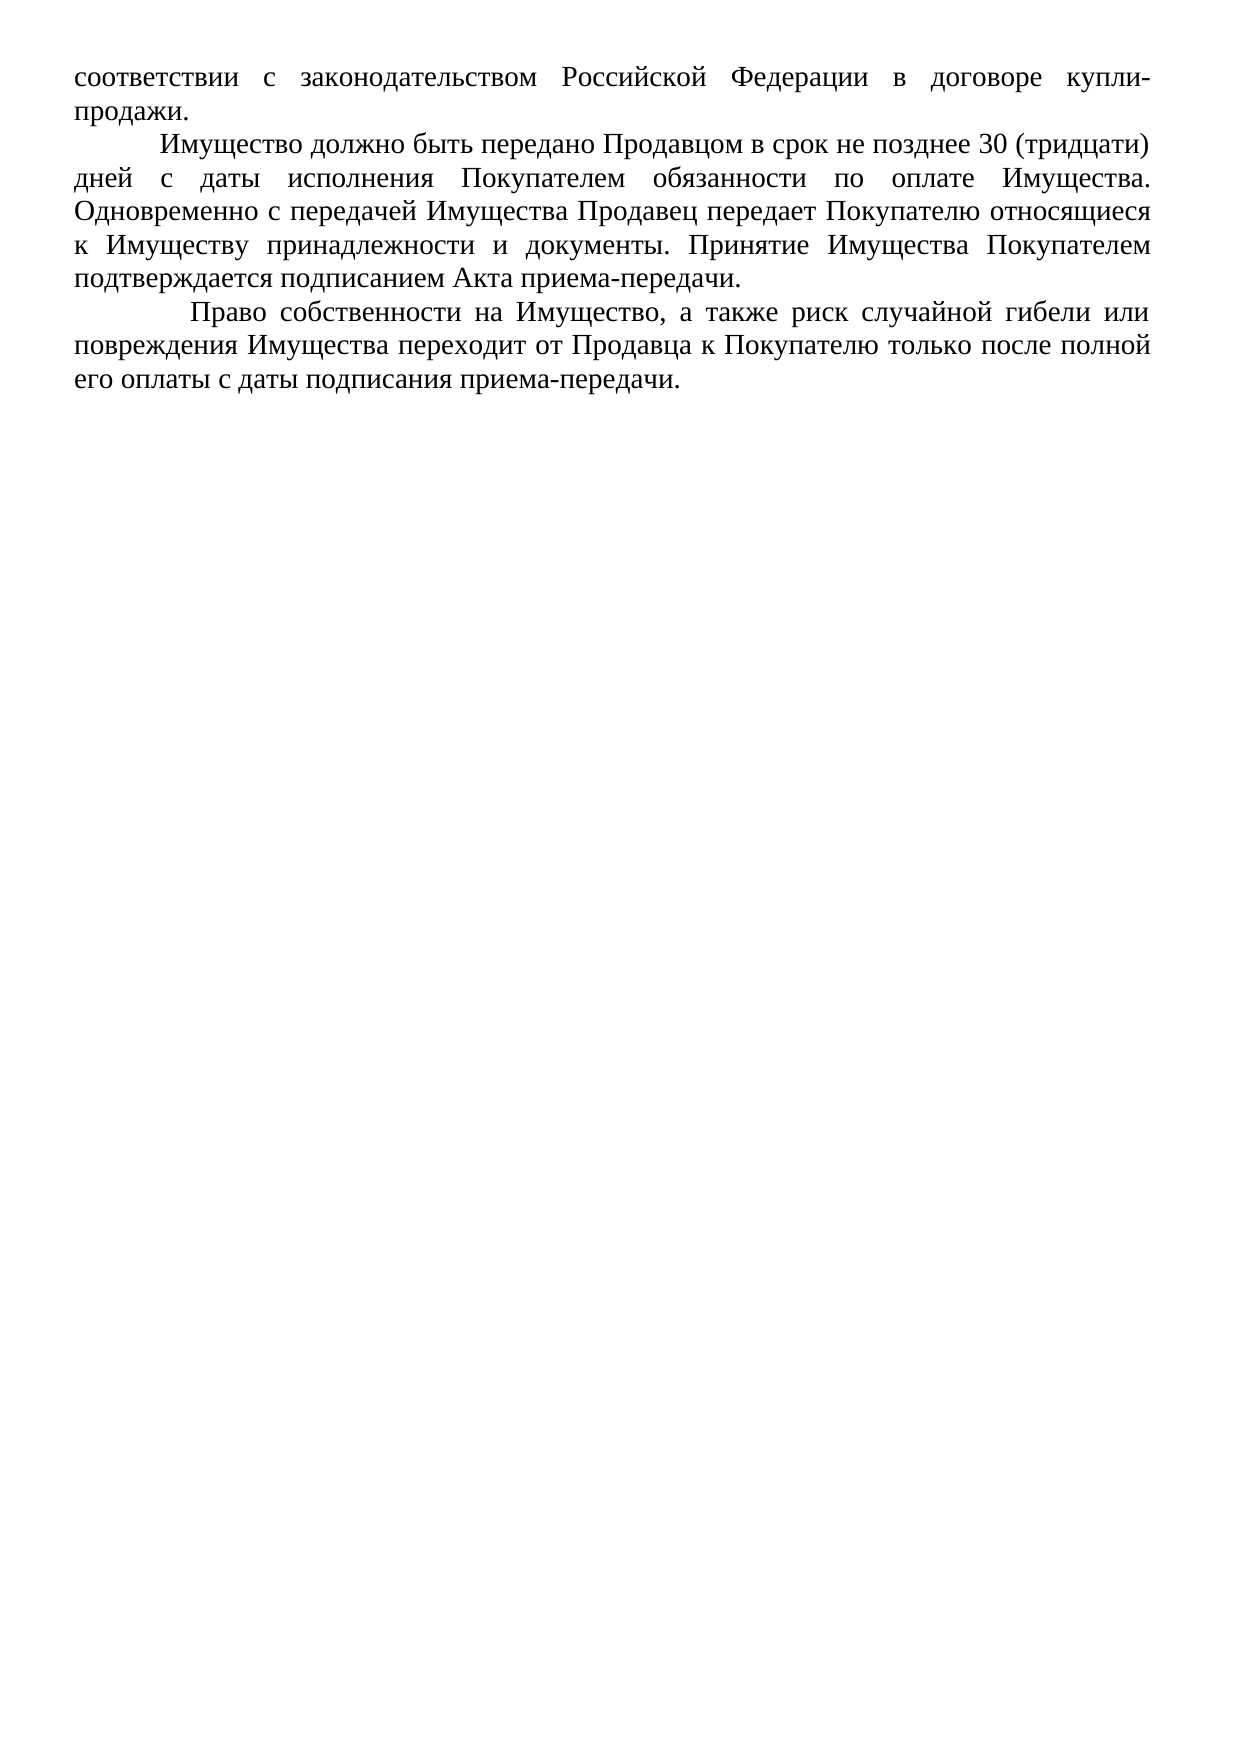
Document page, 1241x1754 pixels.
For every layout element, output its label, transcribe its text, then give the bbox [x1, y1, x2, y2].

text Право собственности на Имущество, а также риск случайной гибели или повреждения Имущества переходит от Продавца к Покупателю только после полной его оплаты с даты подписания приема-передачи. [74, 294, 1152, 394]
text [74, 59, 1152, 126]
text Имущество должно быть передано Продавцом в срок не позднее 30 (тридцати) дней с даты исполнения Покупателем обязанности по оплате Имущества. Одновременно с передачей Имущества Продавец передает Покупателю относящиеся к Имуществу принадлежности и документы. Принятие Имущества Покупателем подтверждается подписанием Акта приема-передачи. [74, 126, 1152, 294]
